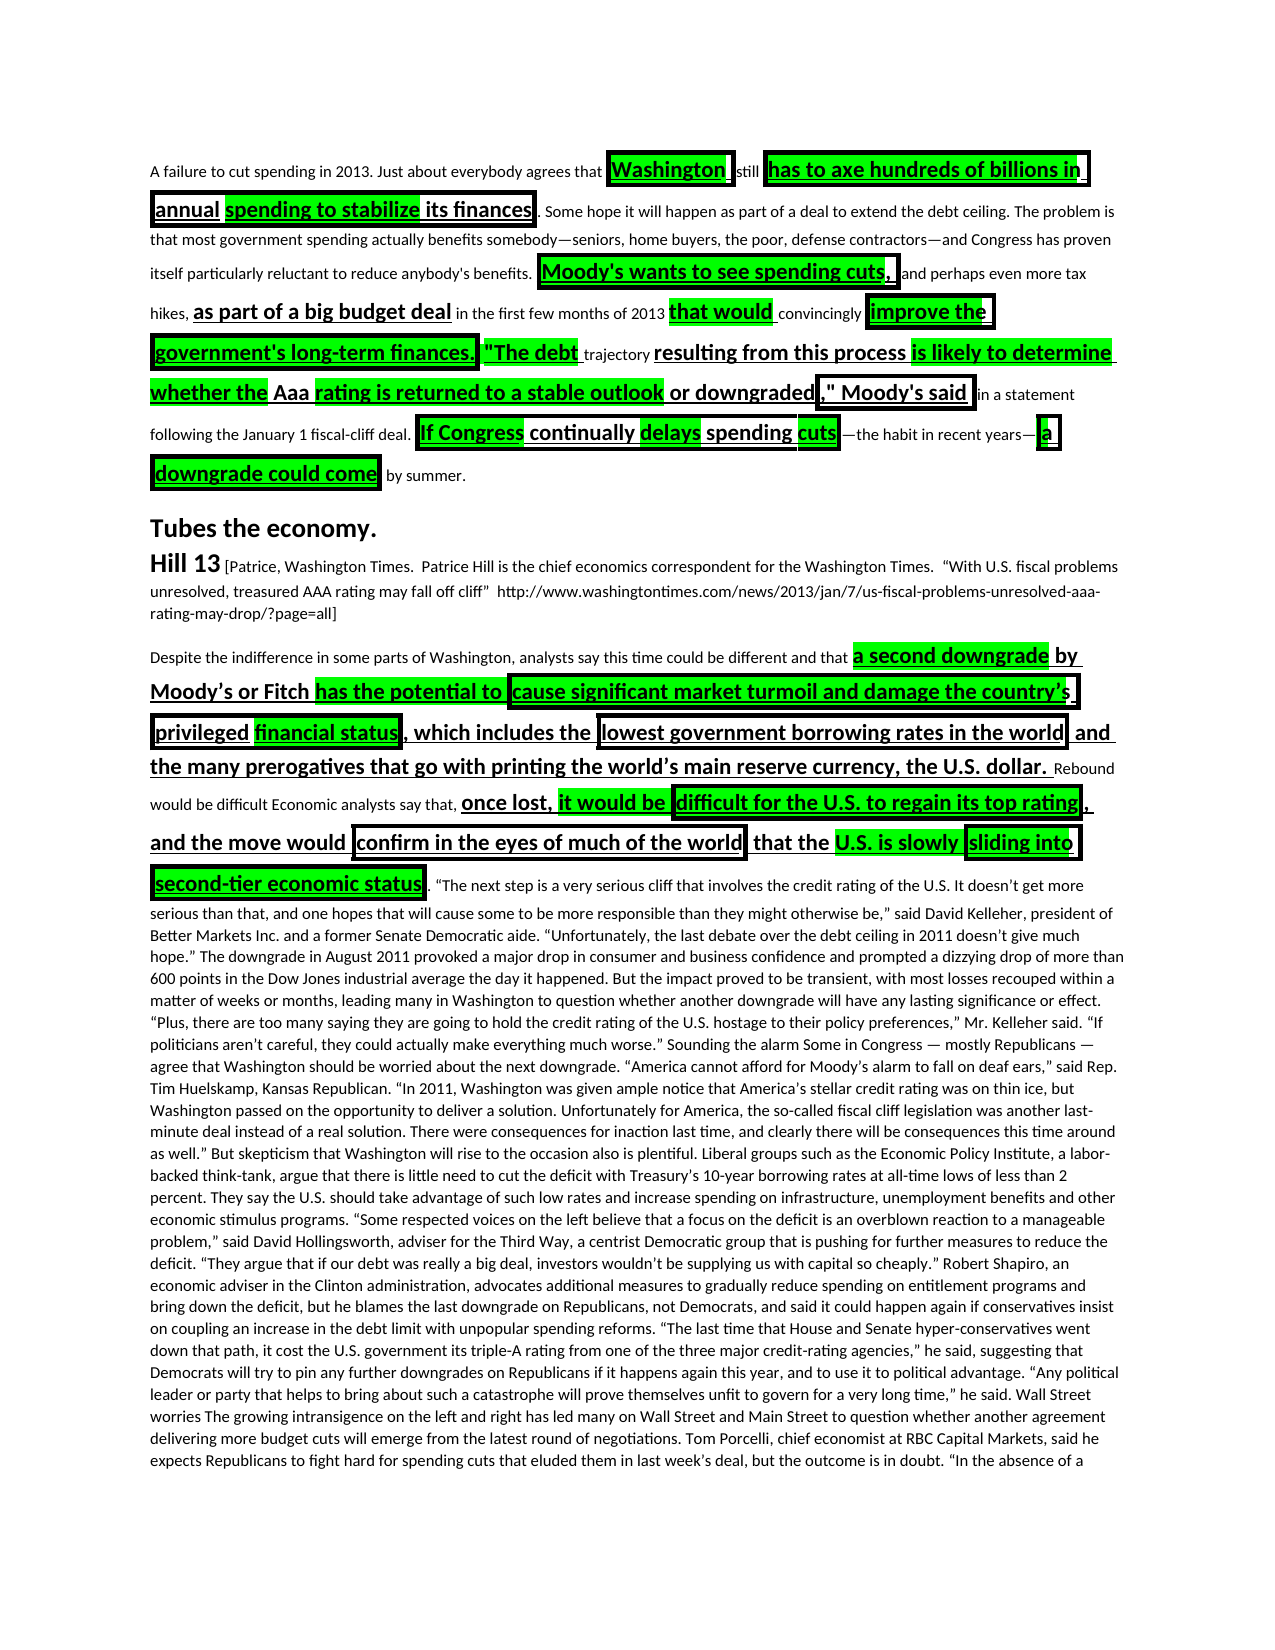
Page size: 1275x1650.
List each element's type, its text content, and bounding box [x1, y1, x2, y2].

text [150, 642, 1125, 1470]
subtitle Tubes the economy. [150, 511, 1125, 544]
text Hill 13 [Patrice, Washington Times. Patrice Hill is the chief economics correspondent for the Washington Times. “With U.S. fiscal problems unresolved, treasured AAA rating may fall off cliff” http://www.washingtontimes.com/news/2013/jan/7/us-fiscal-problems-unresolved-aaa-rating-may-drop/?page=all] [150, 547, 1125, 623]
text A failure to cut spending in 2013. Just about everybody agrees that Washington still has to axe hundreds of billions in annual spending to stabilize its finances. Some hope it will happen as part of a deal to extend the debt ceiling. The problem is that most government spending actually benefits somebody—seniors, home buyers, the poor, defense contractors—and Congress has proven itself particularly reluctant to reduce anybody's benefits. Moody's wants to see spending cuts, and perhaps even more tax hikes, as part of a big budget deal in the first few months of 2013 that would convincingly improve the government's long-term finances. "The debt trajectory resulting from this process is likely to determine whether the Aaa rating is returned to a stable outlook or downgraded," Moody's said in a statement following the January 1 fiscal-cliff deal. If Congress continually delays spending cuts—the habit in recent years—a downgrade could come by summer. [150, 150, 1125, 491]
